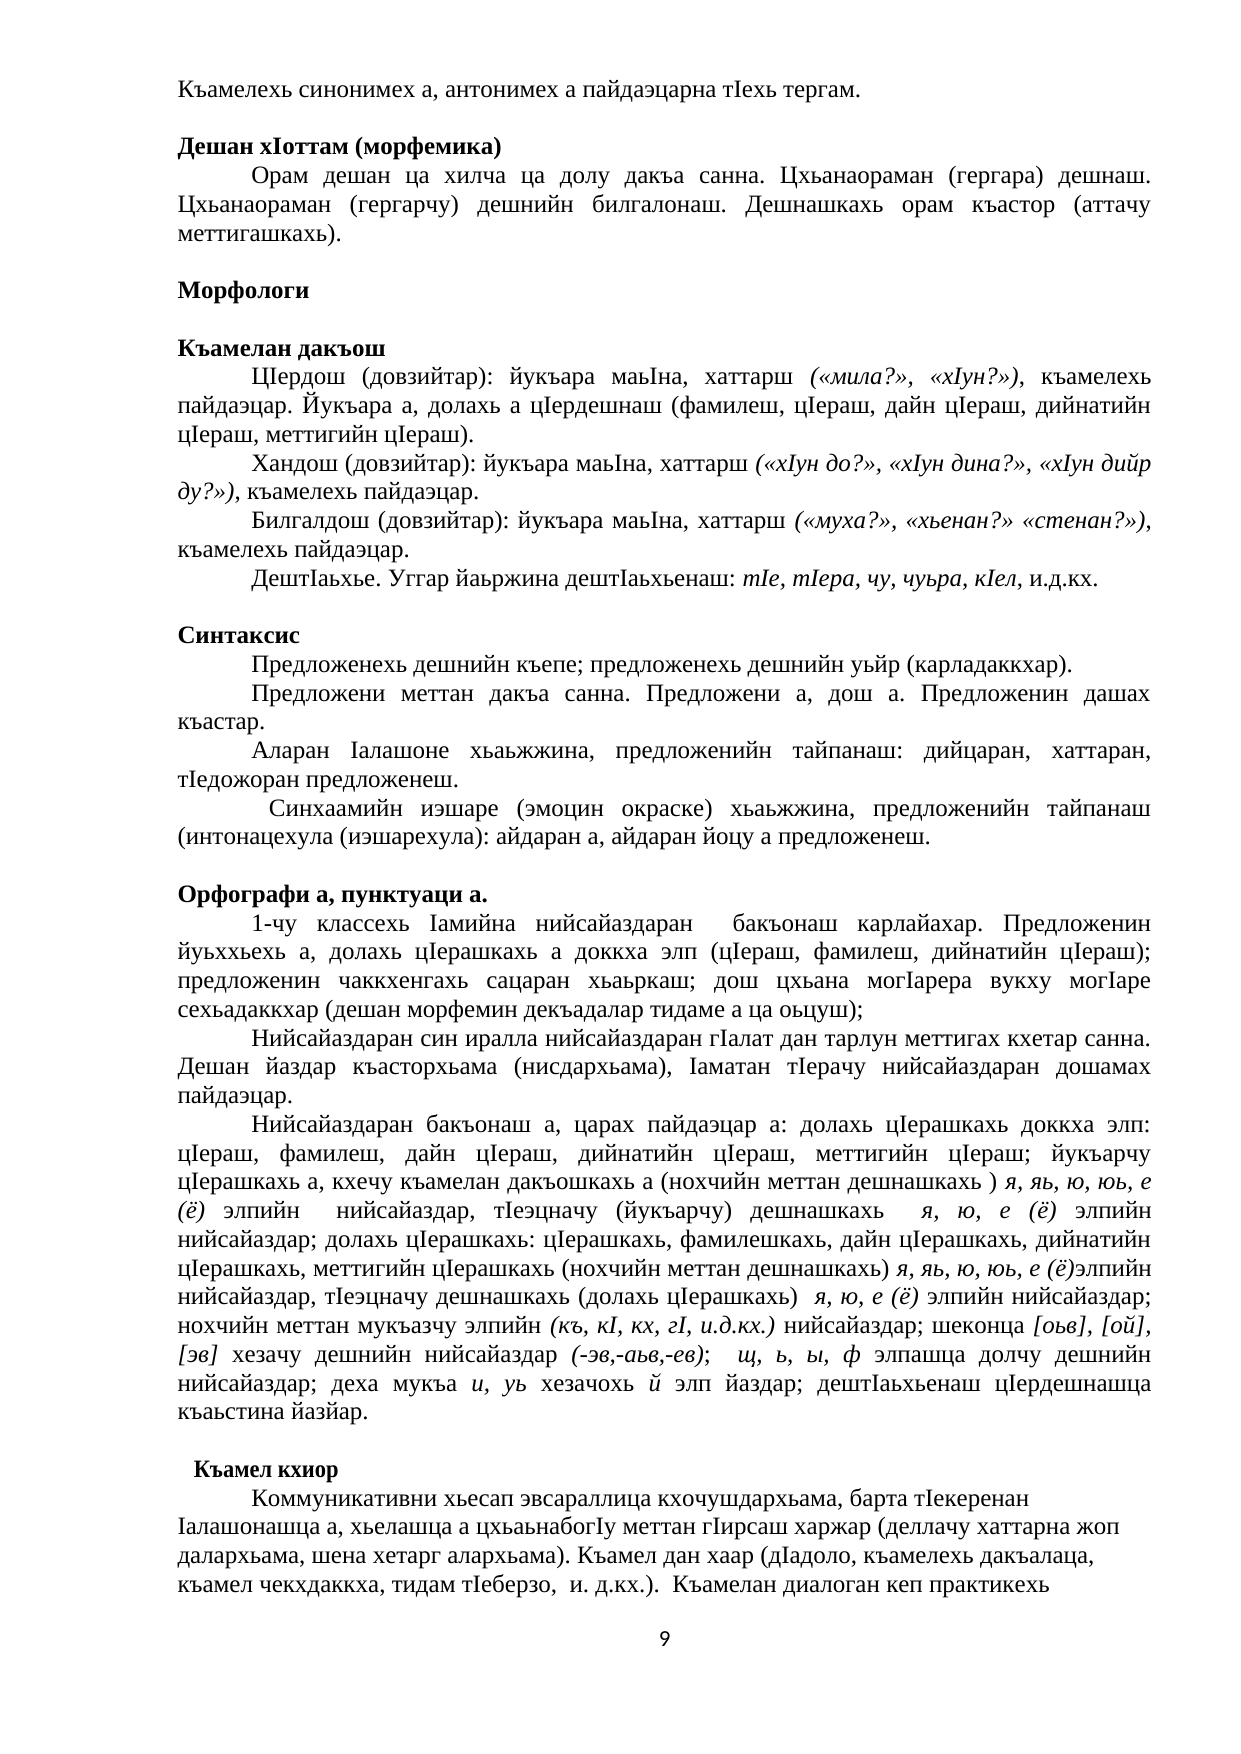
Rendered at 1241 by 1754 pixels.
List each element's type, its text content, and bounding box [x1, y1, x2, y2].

text Дешан хӀоттам (морфемика) [177, 131, 1152, 160]
text Къамелан дакъош [177, 333, 1152, 361]
text Аларан Ӏалашоне хьаьжжина, предложенийн тайпанаш: дийцаран, хаттаран, тӀедожоран предложенеш. [177, 735, 1152, 793]
text Предложени меттан дакъа санна. Предложени а, дош а. Предложенин дашах къастар. [177, 678, 1152, 735]
text Морфологи [177, 275, 1152, 304]
text ЦӀердош (довзийтар): йукъара маьӀна, хаттарш («мила?», «хӀун?»), къамелехь пайдаэцар. Йукъара а, долахь а цӀердешнаш (фамилеш, цӀераш, дайн цӀераш, дийнатийн цӀераш, меттигийн цӀераш). [177, 361, 1152, 448]
text Предложенехь дешнийн къепе; предложенехь дешнийн уьйр (карладаккхар). [177, 649, 1152, 678]
text Синхаамийн иэшаре (эмоцин окраске) хьаьжжина, предложенийн тайпанаш (интонацехула (иэшарехула): айдаран а, айдаран йоцу а предложенеш. [177, 793, 1152, 850]
text 1-чу классехь Ӏамийна нийсайаздаран бакъонаш карлайахар. Предложенин йуьххьехь а, долахь цӀерашкахь а доккха элп (цӀераш, фамилеш, дийнатийн цӀераш); предложенин чаккхенгахь сацаран хьаьркаш; дош цхьана могӀарера вукху могӀаре сехьадаккхар (дешан морфемин декъадалар тидаме а ца оьцуш); [177, 908, 1152, 1023]
text Орфографи а, пунктуаци а. [177, 879, 1152, 908]
text Нийсайаздаран бакъонаш а, царах пайдаэцар а: долахь цӀерашкахь доккха элп: цӀераш, фамилеш, дайн цӀераш, дийнатийн цӀераш, меттигийн цӀераш; йукъарчу цӀерашкахь а, кхечу къамелан дакъошкахь а (нохчийн меттан дешнашкахь ) я, яь, ю, юь, е (ё) элпийн нийсайаздар, тӀеэцначу (йукъарчу) дешнашкахь я, ю, е (ё) элпийн нийсайаздар; долахь цӀерашкахь: цӀерашкахь, фамилешкахь, дайн цӀерашкахь, дийнатийн цӀерашкахь, меттигийн цӀерашкахь (нохчийн меттан дешнашкахь) я, яь, ю, юь, е (ё)элпийн нийсайаздар, тӀеэцначу дешнашкахь (долахь цӀерашкахь) я, ю, е (ё) элпийн нийсайаздар; нохчийн меттан мукъазчу элпийн (къ, кӀ, кх, гӀ, и.д.кх.) нийсайаздар; шеконца [оьв], [ой], [эв] хезачу дешнийн нийсайаздар (-эв,-аьв,-ев); щ, ь, ы, ф элпашца долчу дешнийн нийсайаздар; деха мукъа и, уь хезачохь й элп йаздар; дештӀаьхьенаш цӀердешнашца къаьстина йазйар. [177, 1109, 1152, 1425]
text Нийсайаздаран син иралла нийсайаздаран гӀалат дан тарлун меттигах кхетар санна. Дешан йаздар къасторхьама (нисдархьама), Ӏаматан тӀерачу нийсайаздаран дошамах пайдаэцар. [177, 1023, 1152, 1109]
text ДештӀаьхье. Уггар йаьржина дештӀаьхьенаш: тӀе, тӀера, чу, чуьра, кӀел, и.д.кх. [177, 563, 1152, 591]
text Синтаксис [177, 620, 1152, 649]
text Орам дешан ца хилча ца долу дакъа санна. Цхьанаораман (гергара) дешнаш. Цхьанаораман (гергарчу) дешнийн билгалонаш. Дешнашкахь орам къастор (аттачу меттигашкахь). [177, 160, 1152, 246]
text Къамелехь синонимех а, антонимех а пайдаэцарна тӀехь тергам. [177, 74, 1152, 103]
text Хандош (довзийтар): йукъара маьӀна, хаттарш («хӀун до?», «хӀун дина?», «хӀун дийр ду?»), къамелехь пайдаэцар. [177, 448, 1152, 505]
text Къамел кхиор [193, 1454, 1152, 1483]
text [177, 1483, 1152, 1598]
text Билгалдош (довзийтар): йукъара маьӀна, хаттарш («муха?», «хьенан?» «стенан?»), къамелехь пайдаэцар. [177, 505, 1152, 563]
